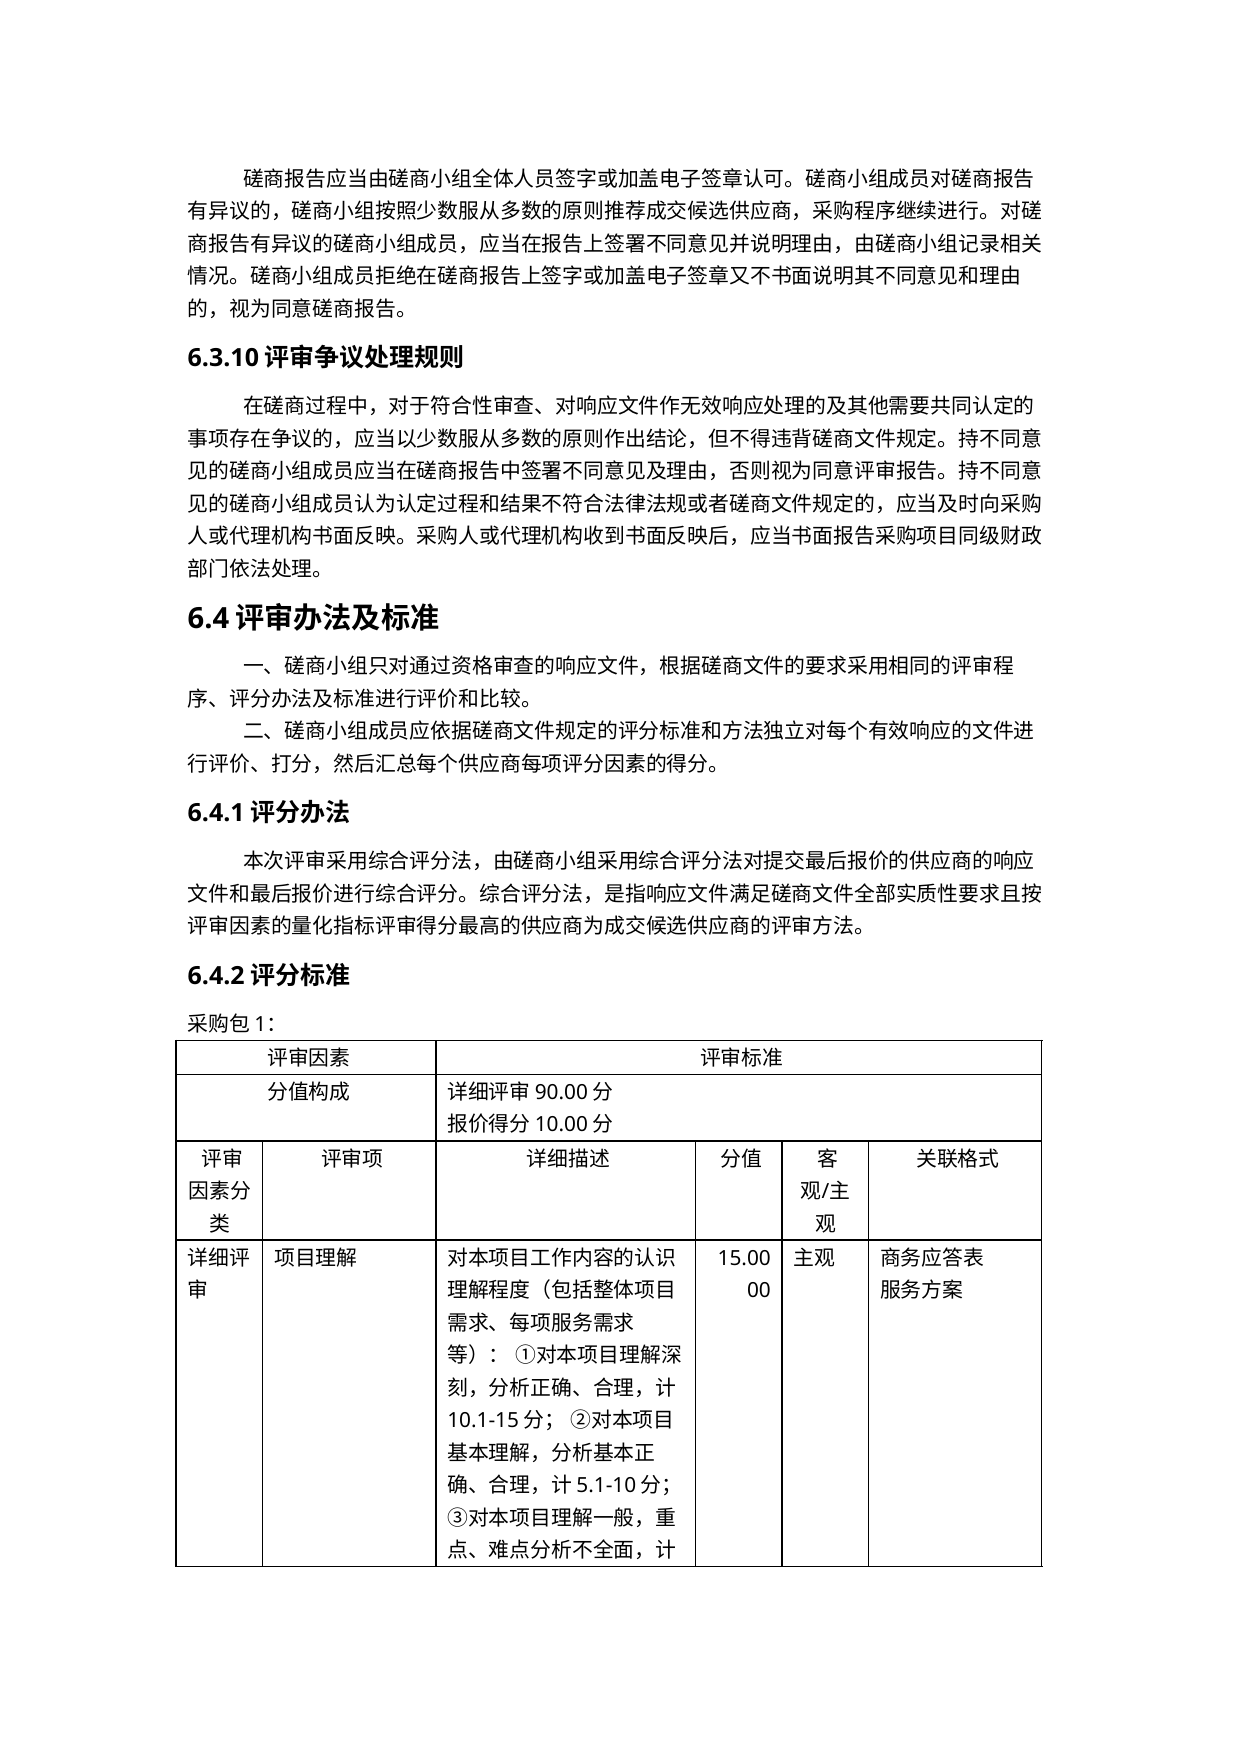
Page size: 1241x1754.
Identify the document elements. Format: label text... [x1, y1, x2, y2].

text 6.4.2评分标准 [187, 942, 1053, 1007]
table_cell 关联格式 [869, 1142, 1041, 1239]
text 在磋商过程中，对于符合性审查、对响应文件作无效响应处理的及其他需要共同认定的事项存在争议的，应当以少数服从多数的原则作出结论，但不得违背磋商文件规定。持不同意见的磋商小组成员应当在磋商报告中签署不同意见及理由，否则视为同意评审报告。持不同意见的磋商小组成员认为认定过程和结果不符合法律法规或者磋商文件规定的，应当及时向采购人或代理机构书面反映。采购人或代理机构收到书面反映后，应当书面报告采购项目同级财政部门依法处理。 [187, 389, 1053, 584]
text 6.3.10评审争议处理规则 [187, 324, 1053, 389]
table_cell 客观/主观 [783, 1142, 868, 1239]
table_header 评审标准 [437, 1041, 1041, 1073]
text 二、磋商小组成员应依据磋商文件规定的评分标准和方法独立对每个有效响应的文件进行评价、打分，然后汇总每个供应商每项评分因素的得分。 [187, 714, 1053, 779]
text 6.4.1评分办法 [187, 779, 1053, 844]
text 6.4评审办法及标准 [187, 584, 1053, 649]
table_cell 详细描述 [437, 1142, 695, 1239]
table_cell 评审项 [263, 1142, 435, 1239]
table_cell 详细评审90.00分 报价得分10.00分 [437, 1075, 1041, 1140]
table_cell 主观 [783, 1241, 868, 1566]
table_header 评审因素 [177, 1041, 435, 1073]
table_cell 15.0000 [696, 1241, 781, 1566]
table_cell 评审因素分类 [177, 1142, 262, 1239]
text 磋商报告应当由磋商小组全体人员签字或加盖电子签章认可。磋商小组成员对磋商报告有异议的，磋商小组按照少数服从多数的原则推荐成交候选供应商，采购程序继续进行。对磋商报告有异议的磋商小组成员，应当在报告上签署不同意见并说明理由，由磋商小组记录相关情况。磋商小组成员拒绝在磋商报告上签字或加盖电子签章又不书面说明其不同意见和理由的，视为同意磋商报告。 [187, 162, 1053, 324]
table_cell 分值 [696, 1142, 781, 1239]
text 一、磋商小组只对通过资格审查的响应文件，根据磋商文件的要求采用相同的评审程序、评分办法及标准进行评价和比较。 [187, 649, 1053, 714]
text 采购包1： [187, 1007, 1053, 1039]
table_cell 详细评审 [177, 1241, 262, 1566]
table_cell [437, 1241, 695, 1566]
table_cell 分值构成 [177, 1075, 435, 1140]
text 本次评审采用综合评分法，由磋商小组采用综合评分法对提交最后报价的供应商的响应文件和最后报价进行综合评分。综合评分法，是指响应文件满足磋商文件全部实质性要求且按评审因素的量化指标评审得分最高的供应商为成交候选供应商的评审方法。 [187, 844, 1053, 942]
table_cell 商务应答表 服务方案 [869, 1241, 1041, 1566]
table_cell 项目理解 [263, 1241, 435, 1566]
